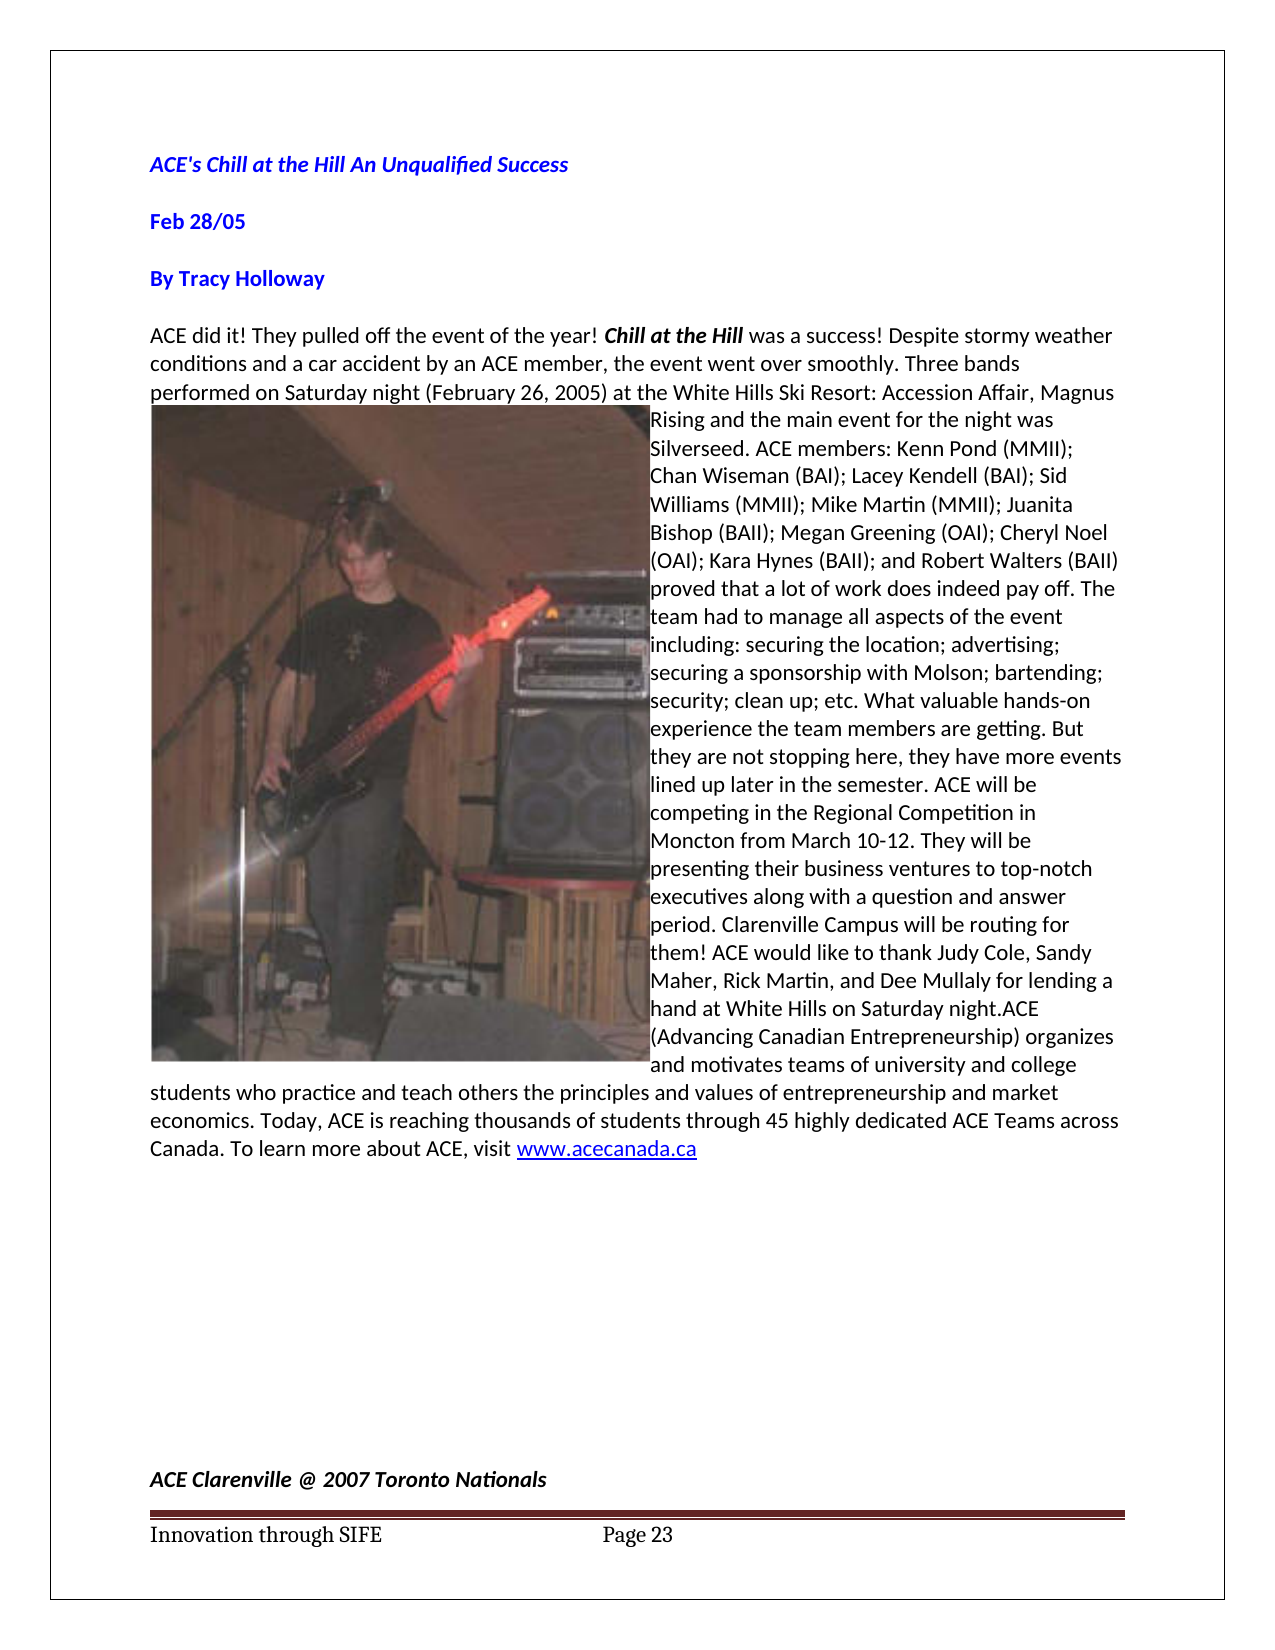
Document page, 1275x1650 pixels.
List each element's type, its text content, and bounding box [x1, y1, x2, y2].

picture [150, 405, 650, 1064]
text By Tracy Holloway [150, 264, 1125, 292]
text Feb 28/05 [150, 207, 1125, 235]
text ACE's Chill at the Hill An Unqualified Success [150, 150, 1125, 178]
text ACE Clarenville @ 2007 Toronto Nationals [150, 1465, 1125, 1493]
